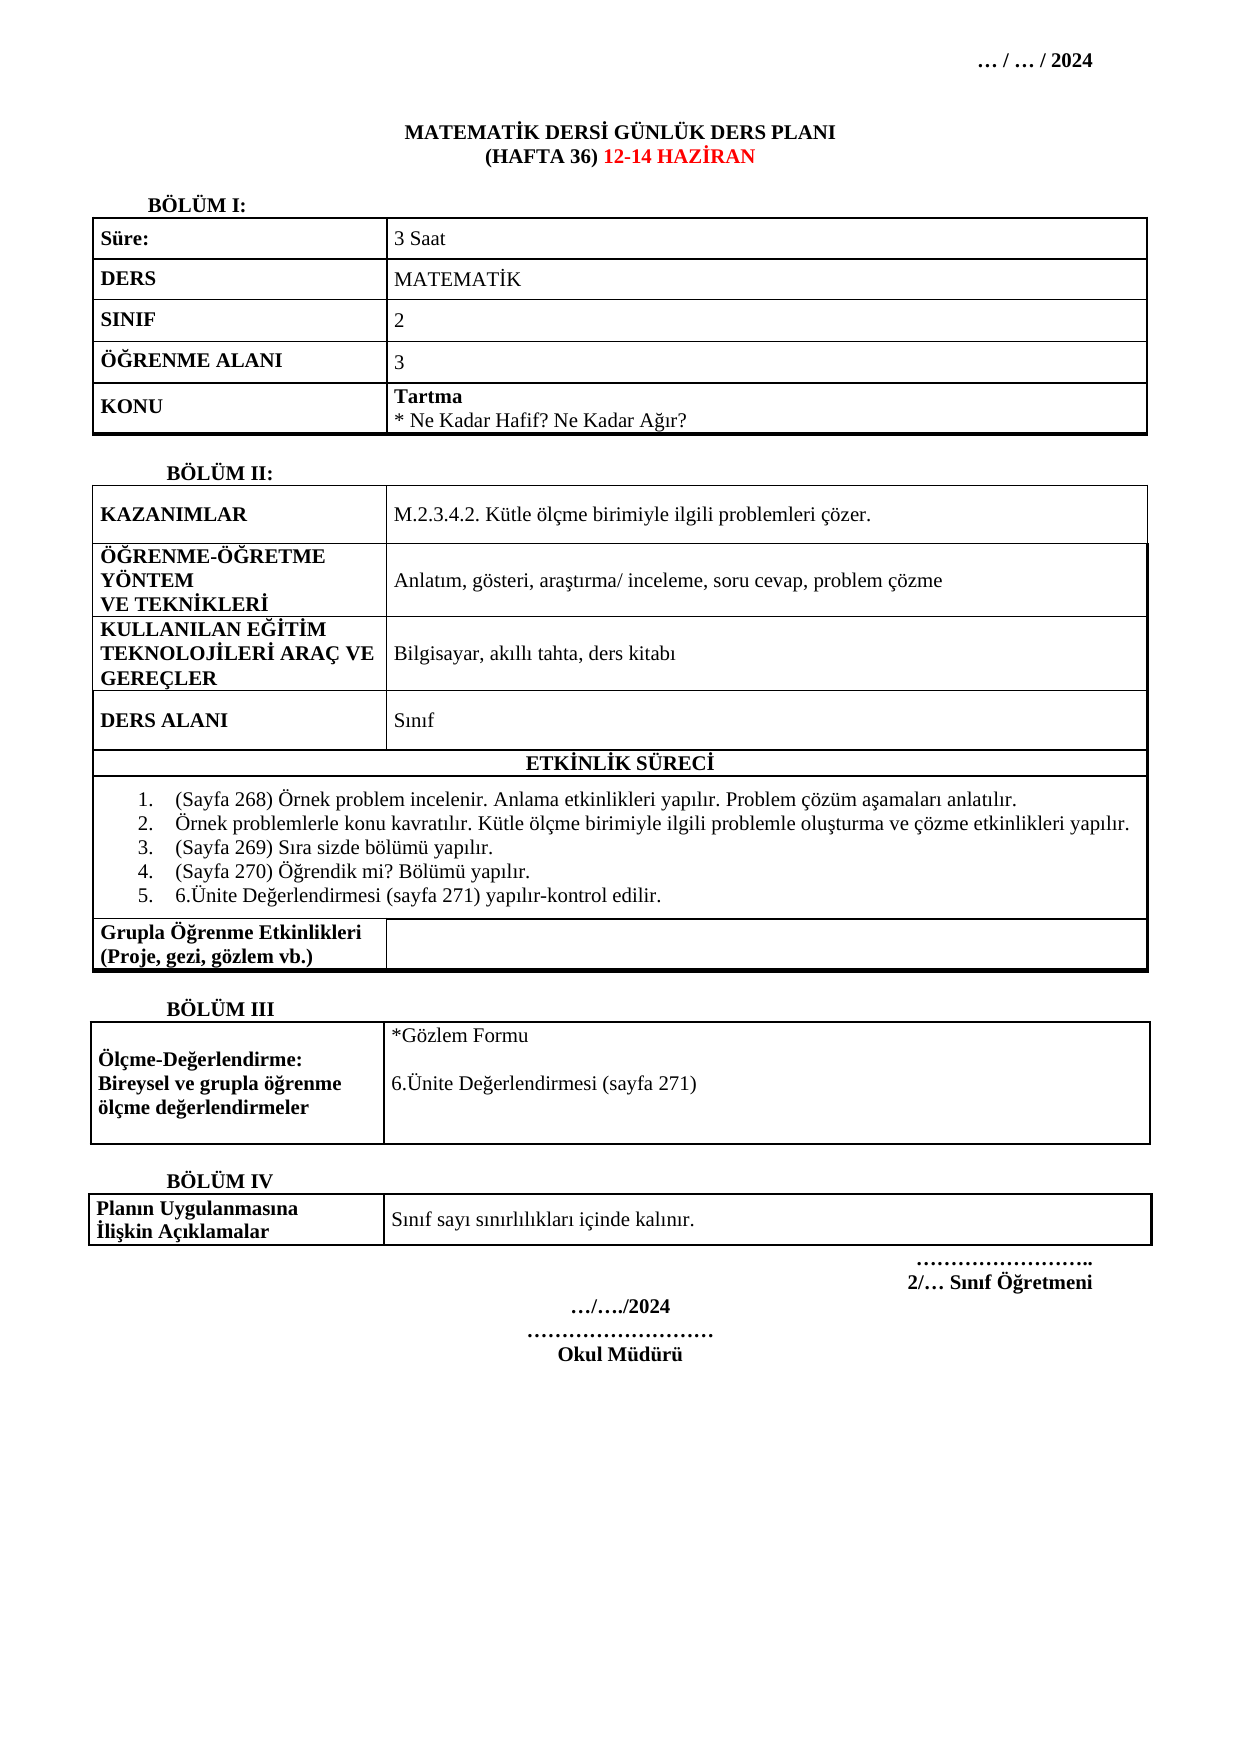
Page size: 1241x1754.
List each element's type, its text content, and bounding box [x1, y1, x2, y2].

table_header Planın Uygulanmasına İlişkin Açıklamalar [90, 1195, 383, 1243]
table_cell DERS ALANI [94, 691, 386, 749]
text …………………….. [148, 1246, 1092, 1270]
table_cell MATEMATİK [388, 260, 1146, 299]
table_cell Bilgisayar, akıllı tahta, ders kitabı [387, 617, 1146, 689]
table_cell DERS [94, 260, 386, 299]
subtitle BÖLÜM IV [148, 1169, 1092, 1193]
text Okul Müdürü [148, 1342, 1092, 1366]
text 2/… Sınıf Öğretmeni [148, 1270, 1092, 1294]
text MATEMATİK DERSİ GÜNLÜK DERS PLANI [148, 120, 1092, 144]
table_header *Gözlem Formu 6.Ünite Değerlendirmesi (sayfa 271) [385, 1023, 1149, 1143]
text … / … / 2024 [148, 48, 1092, 72]
table_cell KONU [94, 384, 386, 432]
table_header M.2.3.4.2. Kütle ölçme birimiyle ilgili problemleri çözer. [387, 486, 1147, 543]
table_cell Sınıf [387, 691, 1146, 749]
table_cell Grupla Öğrenme Etkinlikleri (Proje, gezi, gözlem vb.) [94, 919, 386, 968]
text (HAFTA 36) 12-14 HAZİRAN [148, 144, 1092, 168]
table_cell [387, 920, 1146, 968]
table_cell KULLANILAN EĞİTİM TEKNOLOJİLERİ ARAÇ VE GEREÇLER [93, 617, 386, 689]
table_cell ÖĞRENME ALANI [94, 342, 386, 382]
table_cell SINIF [94, 300, 386, 341]
table_cell (Sayfa 268) Örnek problem incelenir. Anlama etkinlikleri yapılır. Problem çözüm aşamaları anlatılır. Örnek problemlerle konu kavratılır. Kütle ölçme birimiyle ilgili problemle oluşturma ve çözme etkinlikleri yapılır. (Sayfa 269) Sıra sizde bölümü yapılır. (Sayfa 270) Öğrendik mi? Bölümü yapılır. 6.Ünite Değerlendirmesi (sayfa 271) yapılır-kontrol edilir. [94, 777, 1146, 918]
table_cell ÖĞRENME-ÖĞRETME YÖNTEM VE TEKNİKLERİ [93, 544, 386, 616]
table_header Sınıf sayı sınırlılıkları içinde kalınır. [385, 1195, 1150, 1243]
table_cell ETKİNLİK SÜRECİ [94, 751, 1146, 774]
table_cell Tartma * Ne Kadar Hafif? Ne Kadar Ağır? [388, 384, 1146, 432]
text ……………………… [148, 1318, 1092, 1342]
table_cell 3 [388, 342, 1146, 382]
table_header Ölçme-Değerlendirme: Bireysel ve grupla öğrenme ölçme değerlendirmeler [92, 1023, 383, 1143]
table_header KAZANIMLAR [93, 486, 386, 543]
subtitle BÖLÜM III [148, 997, 1092, 1021]
table_cell Anlatım, gösteri, araştırma/ inceleme, soru cevap, problem çözme [387, 544, 1146, 616]
table_cell 2 [388, 300, 1146, 341]
text …/…./2024 [148, 1294, 1092, 1318]
text BÖLÜM II: [148, 460, 1092, 484]
table_header Süre: [94, 219, 386, 258]
text BÖLÜM I: [148, 192, 1092, 217]
table_header 3 Saat [388, 219, 1146, 258]
